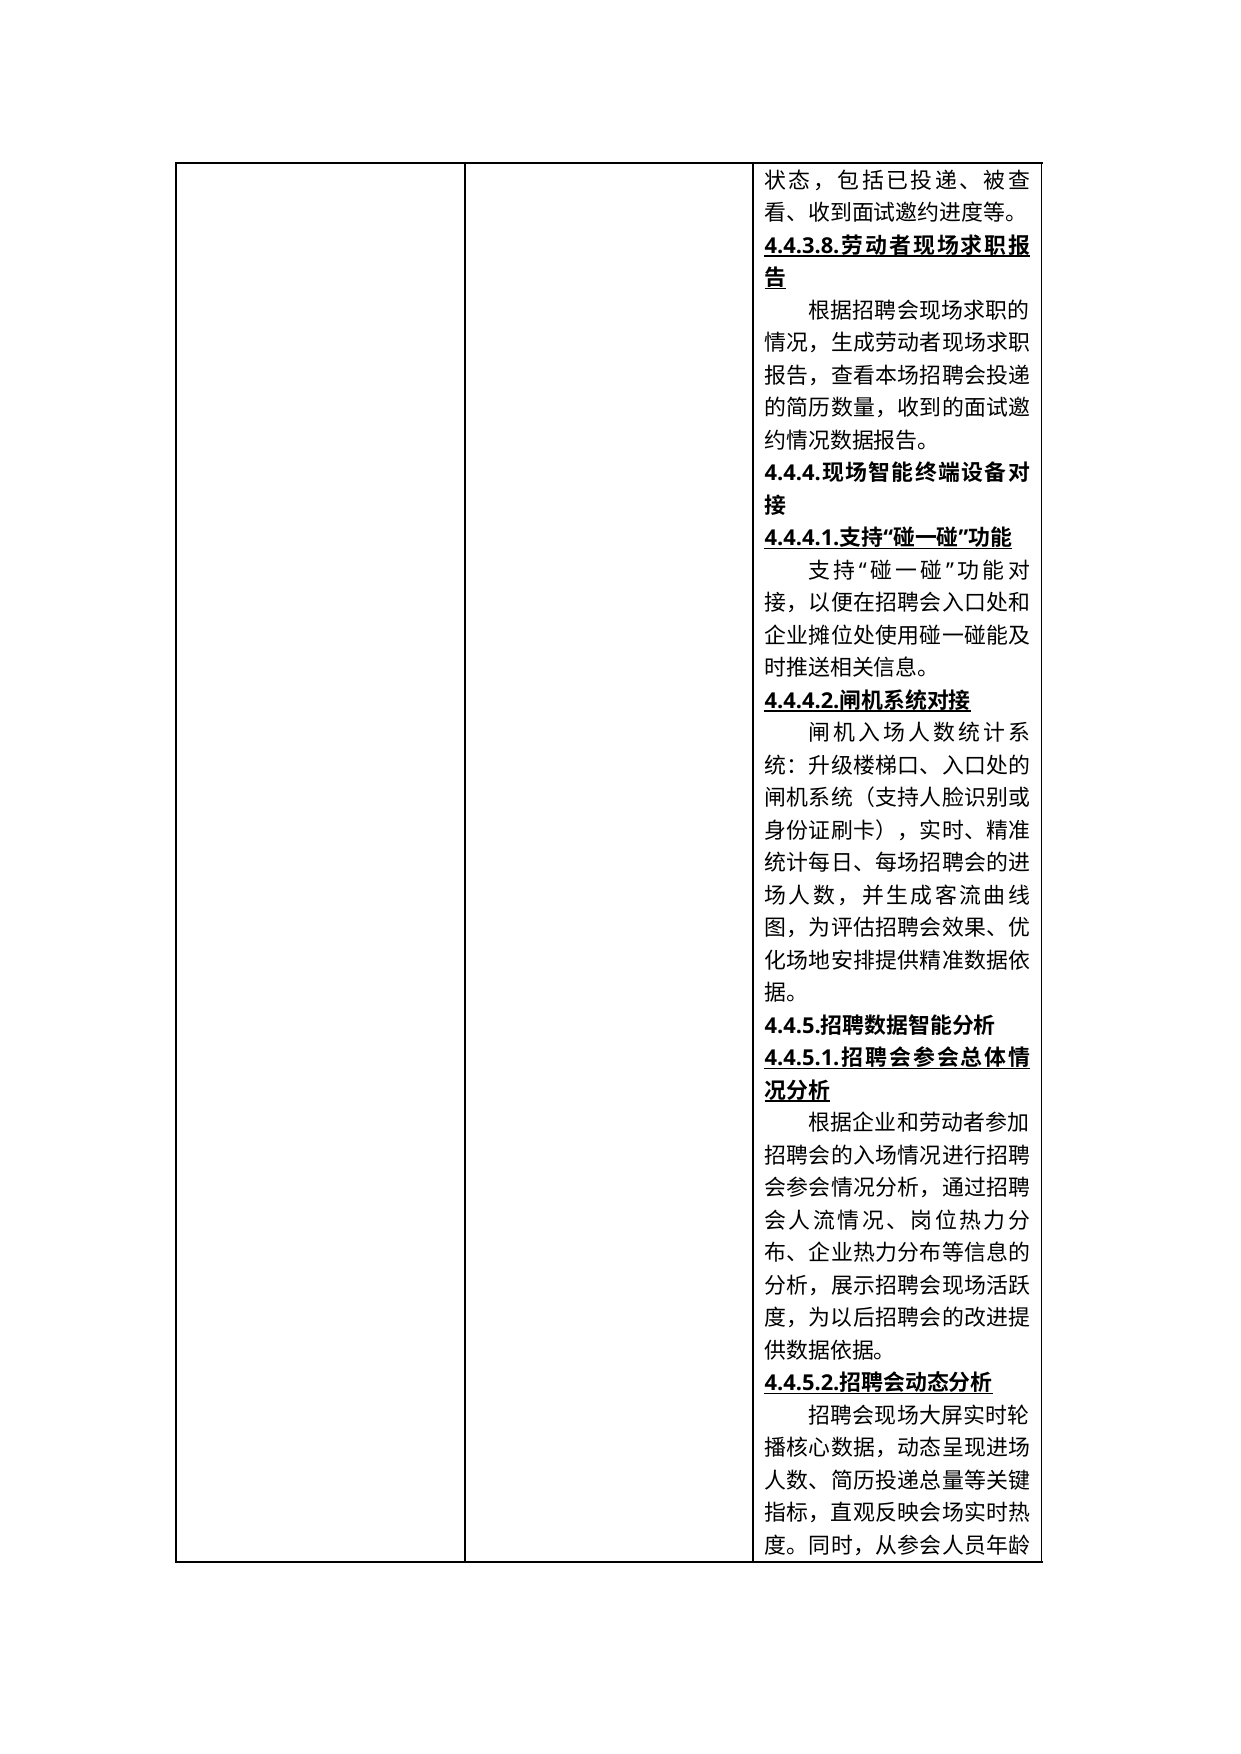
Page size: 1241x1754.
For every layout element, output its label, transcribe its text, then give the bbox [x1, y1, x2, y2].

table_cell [754, 164, 1041, 1561]
table_cell [466, 164, 752, 1561]
table_cell 1 [177, 164, 464, 1561]
